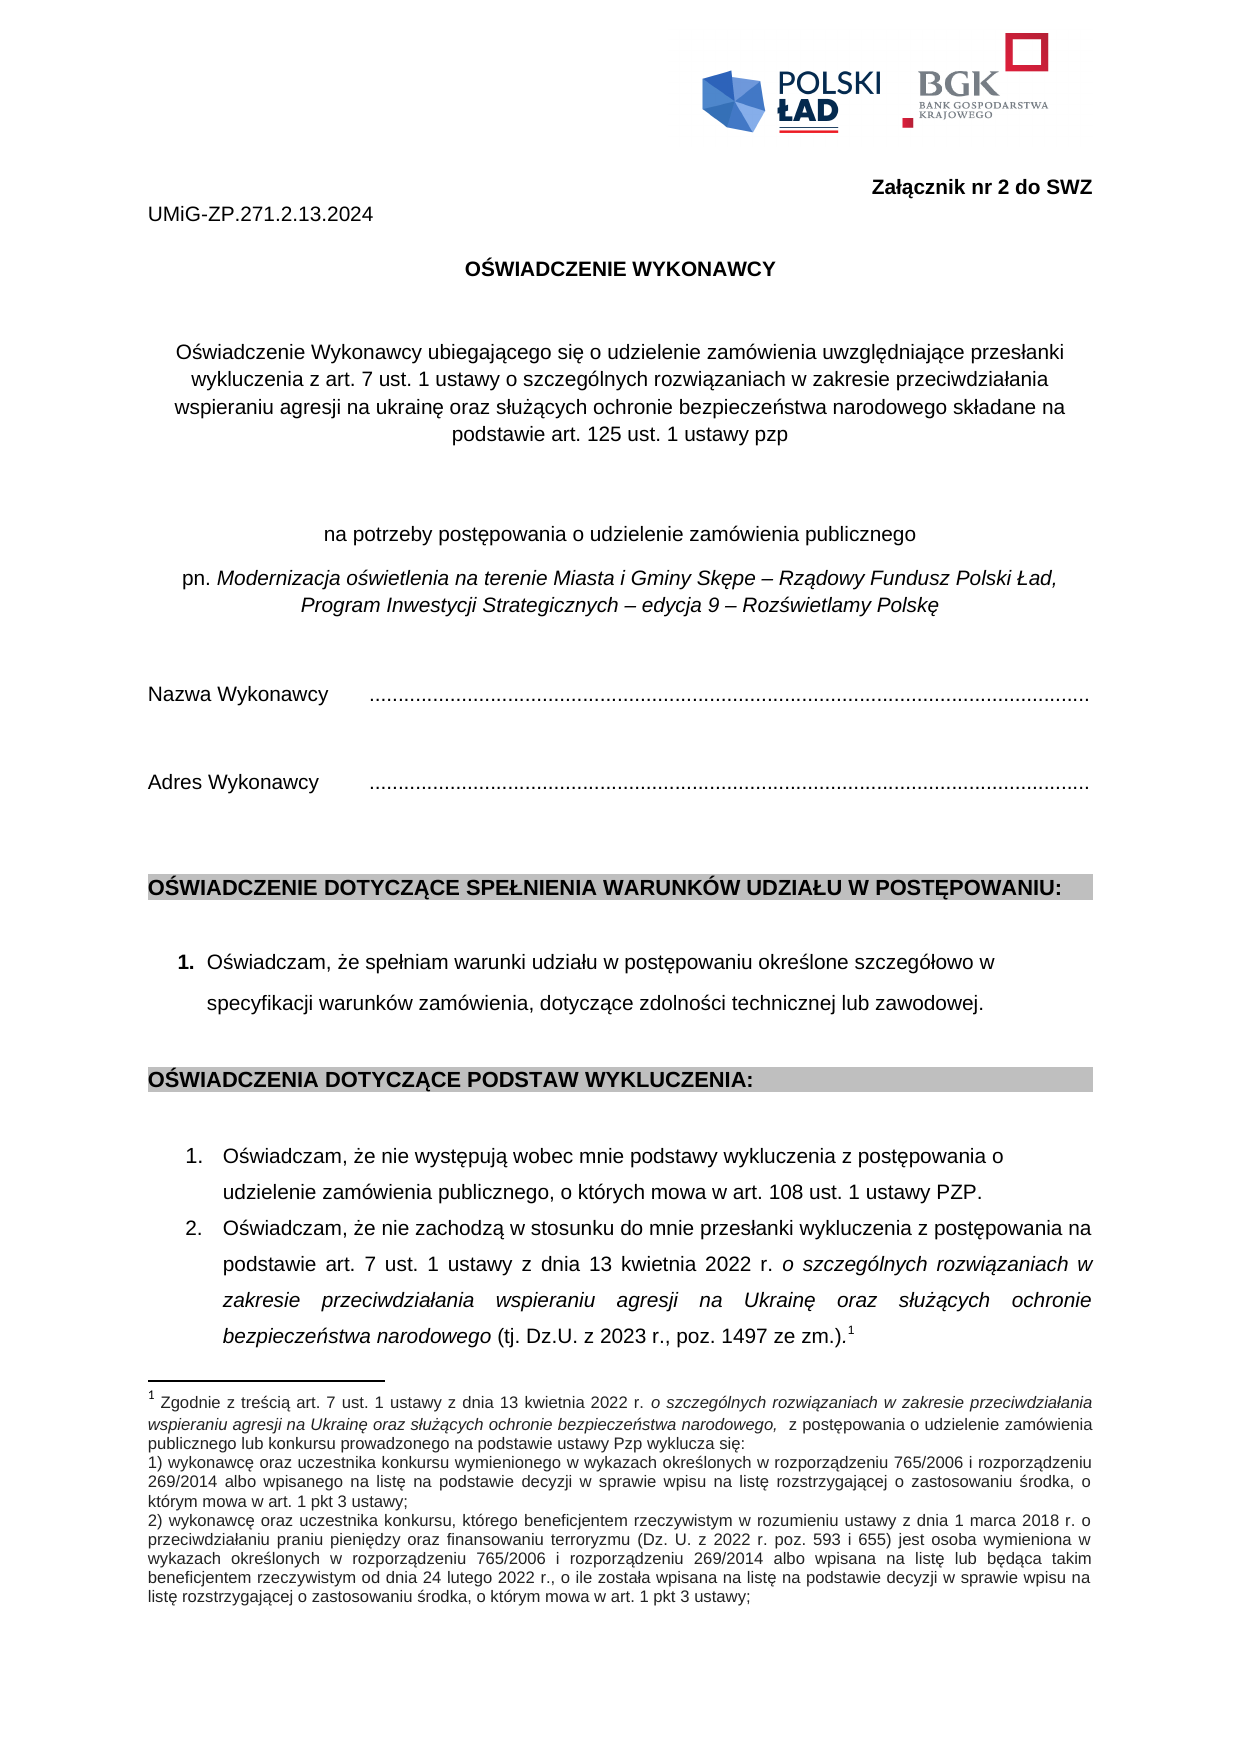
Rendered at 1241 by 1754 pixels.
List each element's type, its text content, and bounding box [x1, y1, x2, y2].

text Załącznik nr 2 do SWZ [148, 175, 1093, 199]
text OŚWIADCZENIE WYKONAWCY [148, 257, 1093, 281]
text OŚWIADCZENIA DOTYCZĄCE PODSTAW WYKLUCZENIA: [148, 1067, 1093, 1092]
text Oświadczenie Wykonawcy ubiegającego się o udzielenie zamówienia uwzględniające przesłanki wykluczenia z art. 7 ust. 1 ustawy o szczególnych rozwiązaniach w zakresie przeciwdziałania wspieraniu agresji na ukrainę oraz służących ochronie bezpieczeństwa narodowego składane na podstawie art. 125 ust. 1 ustawy pzp [148, 340, 1093, 446]
list Oświadczam, że spełniam warunki udziału w postępowaniu określone szczegółowo w specyfikacji warunków zamówienia, dotyczące zdolności technicznej lub zawodowej. [177, 950, 1093, 1016]
text OŚWIADCZENIE DOTYCZĄCE SPEŁNIENIA WARUNKÓW UDZIAŁU W POSTĘPOWANIU: [148, 874, 1093, 900]
text na potrzeby postępowania o udzielenie zamówienia publicznego [148, 521, 1093, 545]
text UMiG-ZP.271.2.13.2024 [148, 202, 1093, 226]
text pn. Modernizacja oświetlenia na terenie Miasta i Gminy Skępe – Rządowy Fundusz Polski Ład, Program Inwestycji Strategicznych – edycja 9 – Rozświetlamy Polskę [148, 566, 1093, 617]
text Nazwa Wykonawcy ............................................................................................................................. [148, 681, 1093, 705]
list Oświadczam, że nie występują wobec mnie podstawy wykluczenia z postępowania o udzielenie zamówienia publicznego, o których mowa w art. 108 ust. 1 ustawy PZP. [185, 1142, 1093, 1204]
picture [667, 29, 1093, 147]
text Adres Wykonawcy ............................................................................................................................. [148, 770, 1093, 794]
list Oświadczam, że nie zachodzą w stosunku do mnie przesłanki wykluczenia z postępowania na podstawie art. 7 ust. 1 ustawy z dnia 13 kwietnia 2022 r. o szczególnych rozwiązaniach w zakresie przeciwdziałania wspieraniu agresji na Ukrainę oraz służących ochronie bezpieczeństwa narodowego (tj. Dz.U. z 2023 r., poz. 1497 ze zm.). [185, 1216, 1093, 1347]
